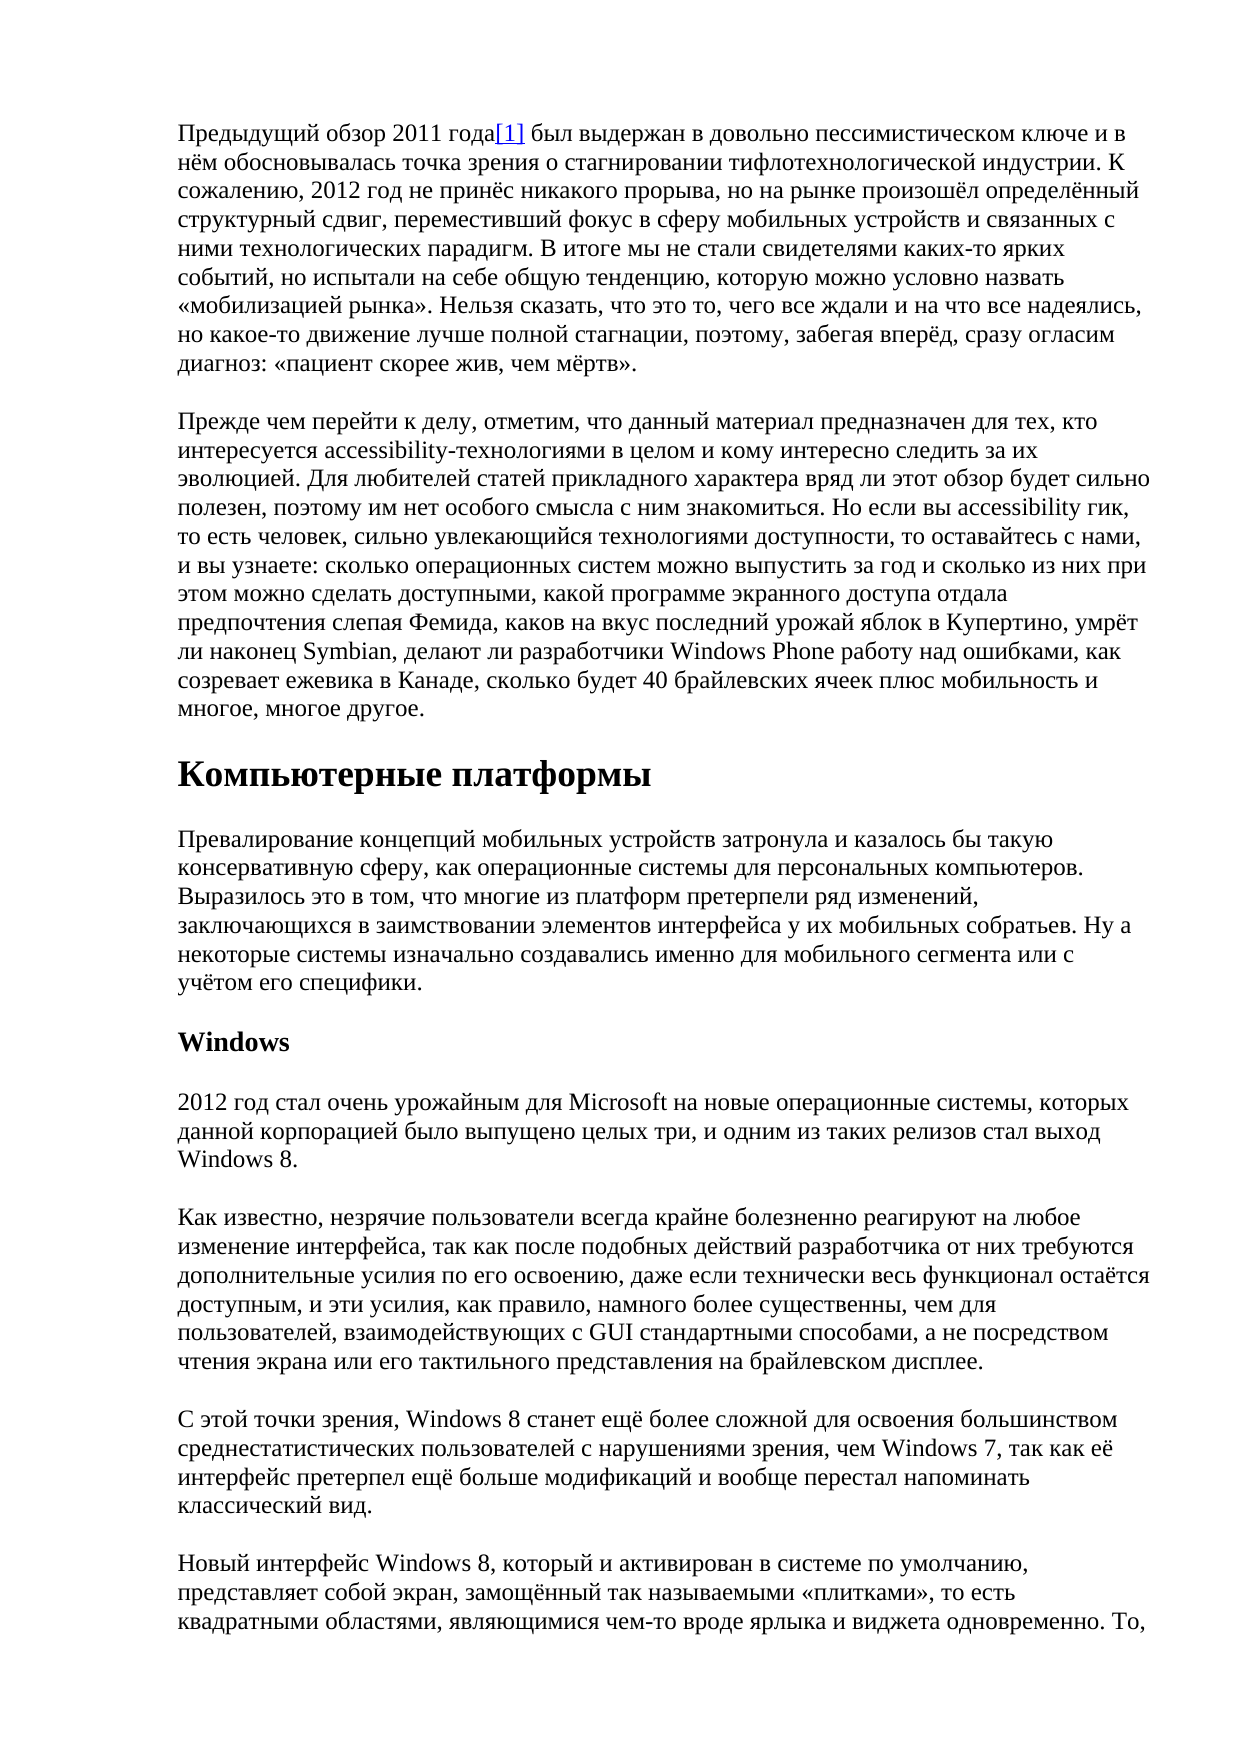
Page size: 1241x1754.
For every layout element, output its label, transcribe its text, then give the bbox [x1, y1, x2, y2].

text Компьютерные платформы [177, 751, 1152, 794]
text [177, 1548, 1152, 1634]
text С этой точки зрения, Windows 8 станет ещё более сложной для освоения большинством среднестатистических пользователей с нарушениями зрения, чем Windows 7, так как её интерфейс претерпел ещё больше модификаций и вообще перестал напоминать классический вид. [177, 1404, 1152, 1519]
text Как известно, незрячие пользователи всегда крайне болезненно реагируют на любое изменение интерфейса, так как после подобных действий разработчика от них требуются дополнительные усилия по его освоению, даже если технически весь функционал остаётся доступным, и эти усилия, как правило, намного более существенны, чем для пользователей, взаимодействующих с GUI стандартными способами, а не посредством чтения экрана или его тактильного представления на брайлевском дисплее. [177, 1202, 1152, 1375]
text Предыдущий обзор 2011 года[1] был выдержан в довольно пессимистическом ключе и в нём обосновывалась точка зрения о стагнировании тифлотехнологической индустрии. К сожалению, 2012 год не принёс никакого прорыва, но на рынке произошёл определённый структурный сдвиг, переместивший фокус в сферу мобильных устройств и связанных с ними технологических парадигм. В итоге мы не стали свидетелями каких-то ярких событий, но испытали на себе общую тенденцию, которую можно условно назвать «мобилизацией рынка». Нельзя сказать, что это то, чего все ждали и на что все надеялись, но какое-то движение лучше полной стагнации, поэтому, забегая вперёд, сразу огласим диагноз: «пациент скорее жив, чем мёртв». [177, 118, 1152, 377]
text Windows [177, 1025, 1152, 1058]
text 2012 год стал очень урожайным для Microsoft на новые операционные системы, которых данной корпорацией было выпущено целых три, и одним из таких релизов стал выход Windows 8. [177, 1087, 1152, 1173]
text Превалирование концепций мобильных устройств затронула и казалось бы такую консервативную сферу, как операционные системы для персональных компьютеров. Выразилось это в том, что многие из платформ претерпели ряд изменений, заключающихся в заимствовании элементов интерфейса у их мобильных собратьев. Ну а некоторые системы изначально создавались именно для мобильного сегмента или с учётом его специфики. [177, 824, 1152, 996]
text Прежде чем перейти к делу, отметим, что данный материал предназначен для тех, кто интересуется accessibility-технологиями в целом и кому интересно следить за их эволюцией. Для любителей статей прикладного характера вряд ли этот обзор будет сильно полезен, поэтому им нет особого смысла с ним знакомиться. Но если вы accessibility гик, то есть человек, сильно увлекающийся технологиями доступности, то оставайтесь с нами, и вы узнаете: сколько операционных систем можно выпустить за год и сколько из них при этом можно сделать доступными, какой программе экранного доступа отдала предпочтения слепая Фемида, каков на вкус последний урожай яблок в Купертино, умрёт ли наконец Symbian, делают ли разработчики Windows Phone работу над ошибками, как созревает ежевика в Канаде, сколько будет 40 брайлевских ячеек плюс мобильность и многое, многое другое. [177, 406, 1152, 722]
